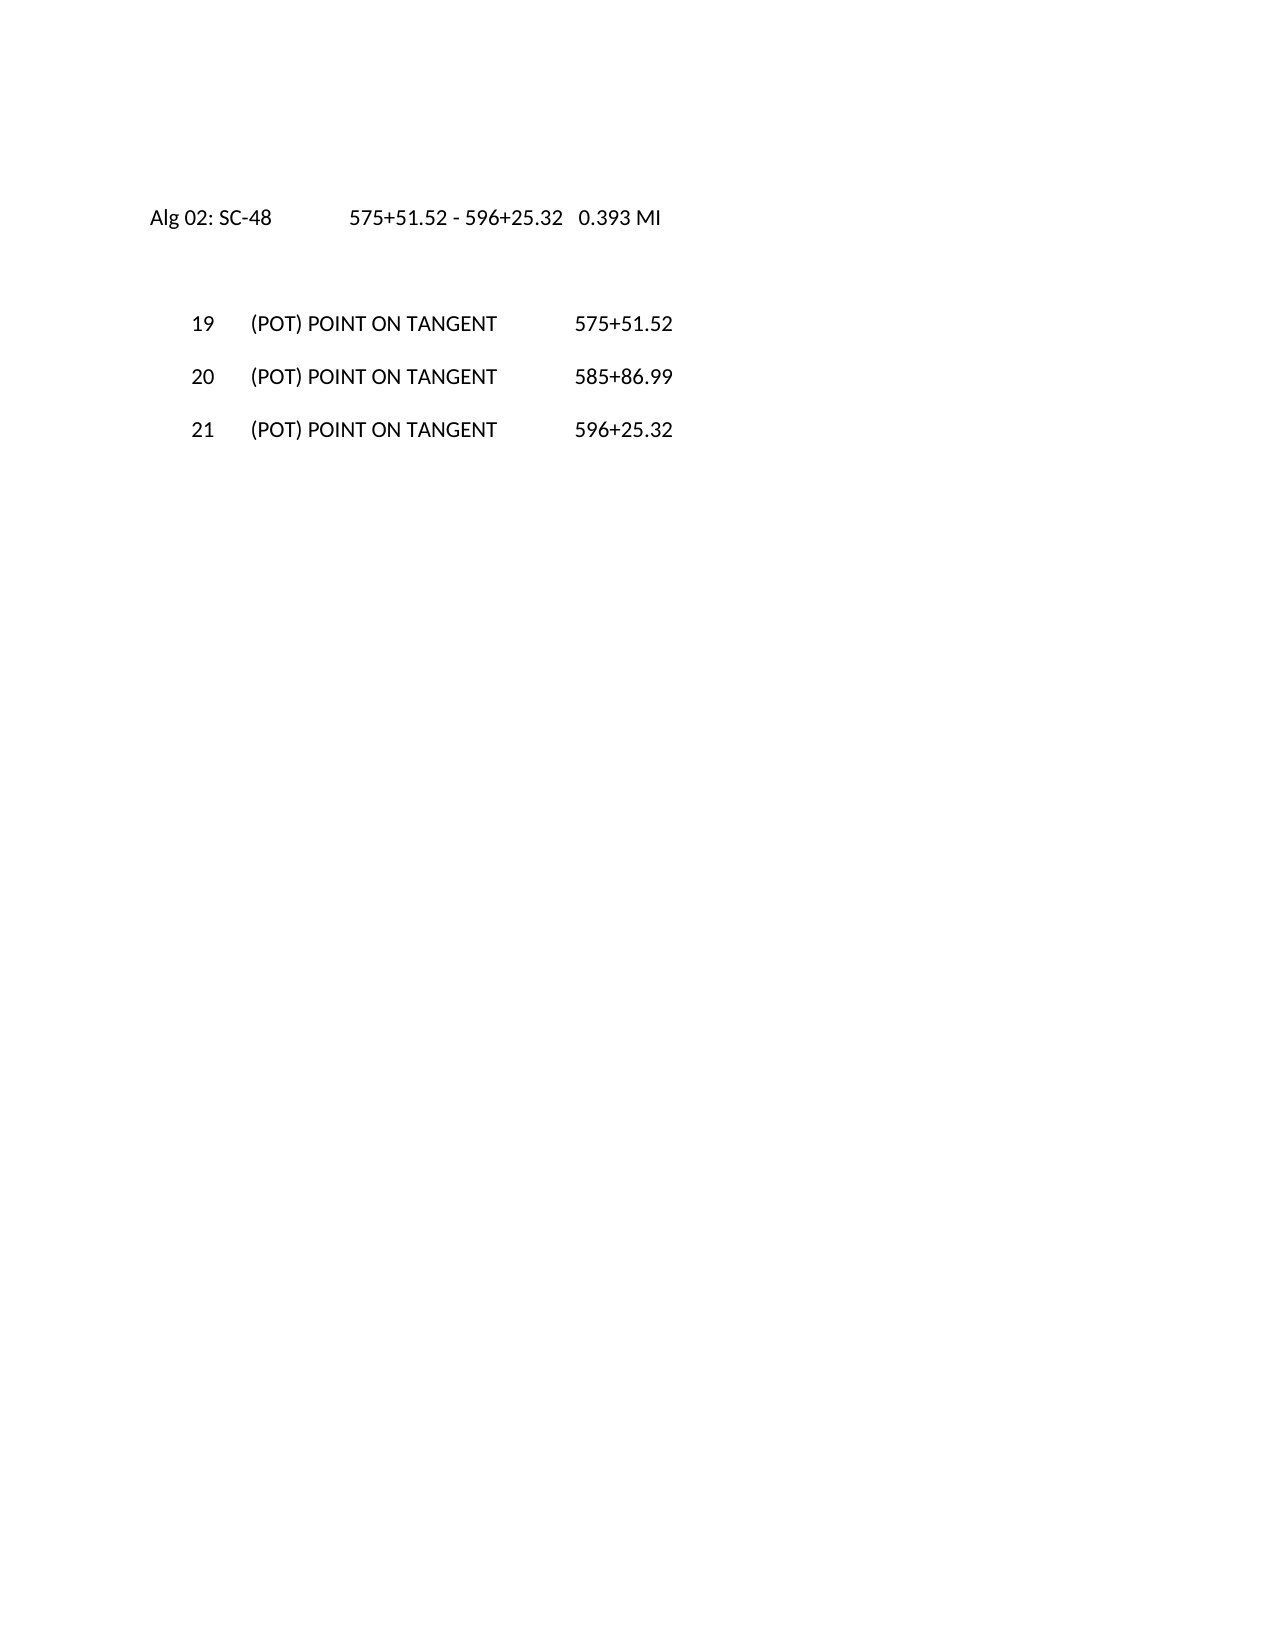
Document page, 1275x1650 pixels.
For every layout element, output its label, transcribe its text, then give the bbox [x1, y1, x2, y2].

text 19 (POT) POINT ON TANGENT 575+51.52 [150, 309, 1125, 337]
text 20 (POT) POINT ON TANGENT 585+86.99 [150, 362, 1125, 390]
text Alg 02: SC-48 575+51.52 - 596+25.32 0.393 MI [150, 203, 1125, 231]
text 21 (POT) POINT ON TANGENT 596+25.32 [150, 415, 1125, 443]
